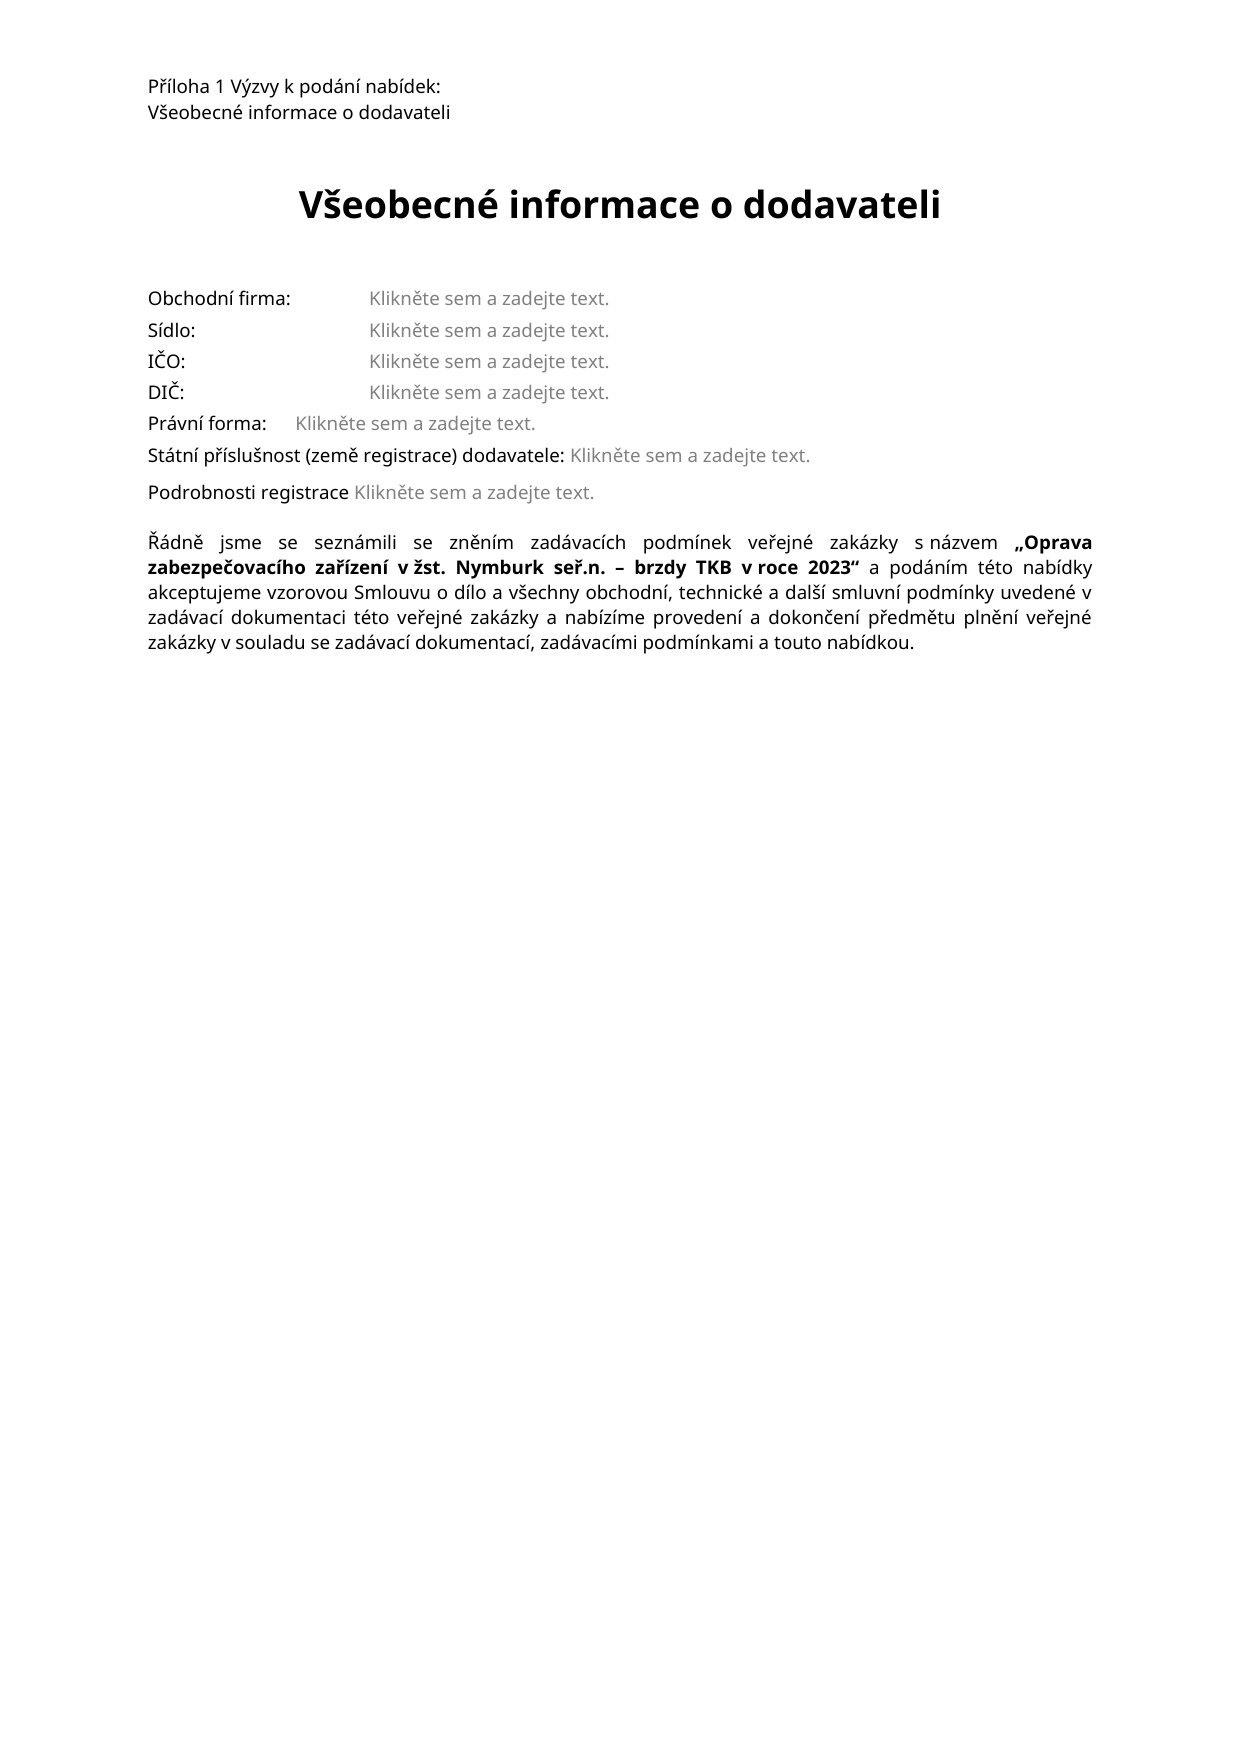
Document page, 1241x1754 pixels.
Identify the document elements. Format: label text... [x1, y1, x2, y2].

text Sídlo: [148, 317, 1093, 342]
text Právní forma: [148, 411, 1093, 436]
text Státní příslušnost (země registrace) dodavatele: [148, 442, 1093, 467]
title Všeobecné informace o dodavateli [148, 178, 1093, 229]
text Řádně jsme se seznámili se zněním zadávacích podmínek veřejné zakázky s názvem „Oprava zabezpečovacího zařízení v žst. Nymburk seř.n. – brzdy TKB v roce 2023“ a podáním této nabídky akceptujeme vzorovou Smlouvu o dílo a všechny obchodní, technické a další smluvní podmínky uvedené v zadávací dokumentaci této veřejné zakázky a nabízíme provedení a dokončení předmětu plnění veřejné zakázky v souladu se zadávací dokumentací, zadávacími podmínkami a touto nabídkou. [148, 529, 1093, 654]
text IČO: [148, 348, 1093, 373]
text DIČ: [148, 379, 1093, 404]
text Podrobnosti registrace [148, 479, 1093, 504]
text Obchodní firma: [148, 286, 1093, 311]
